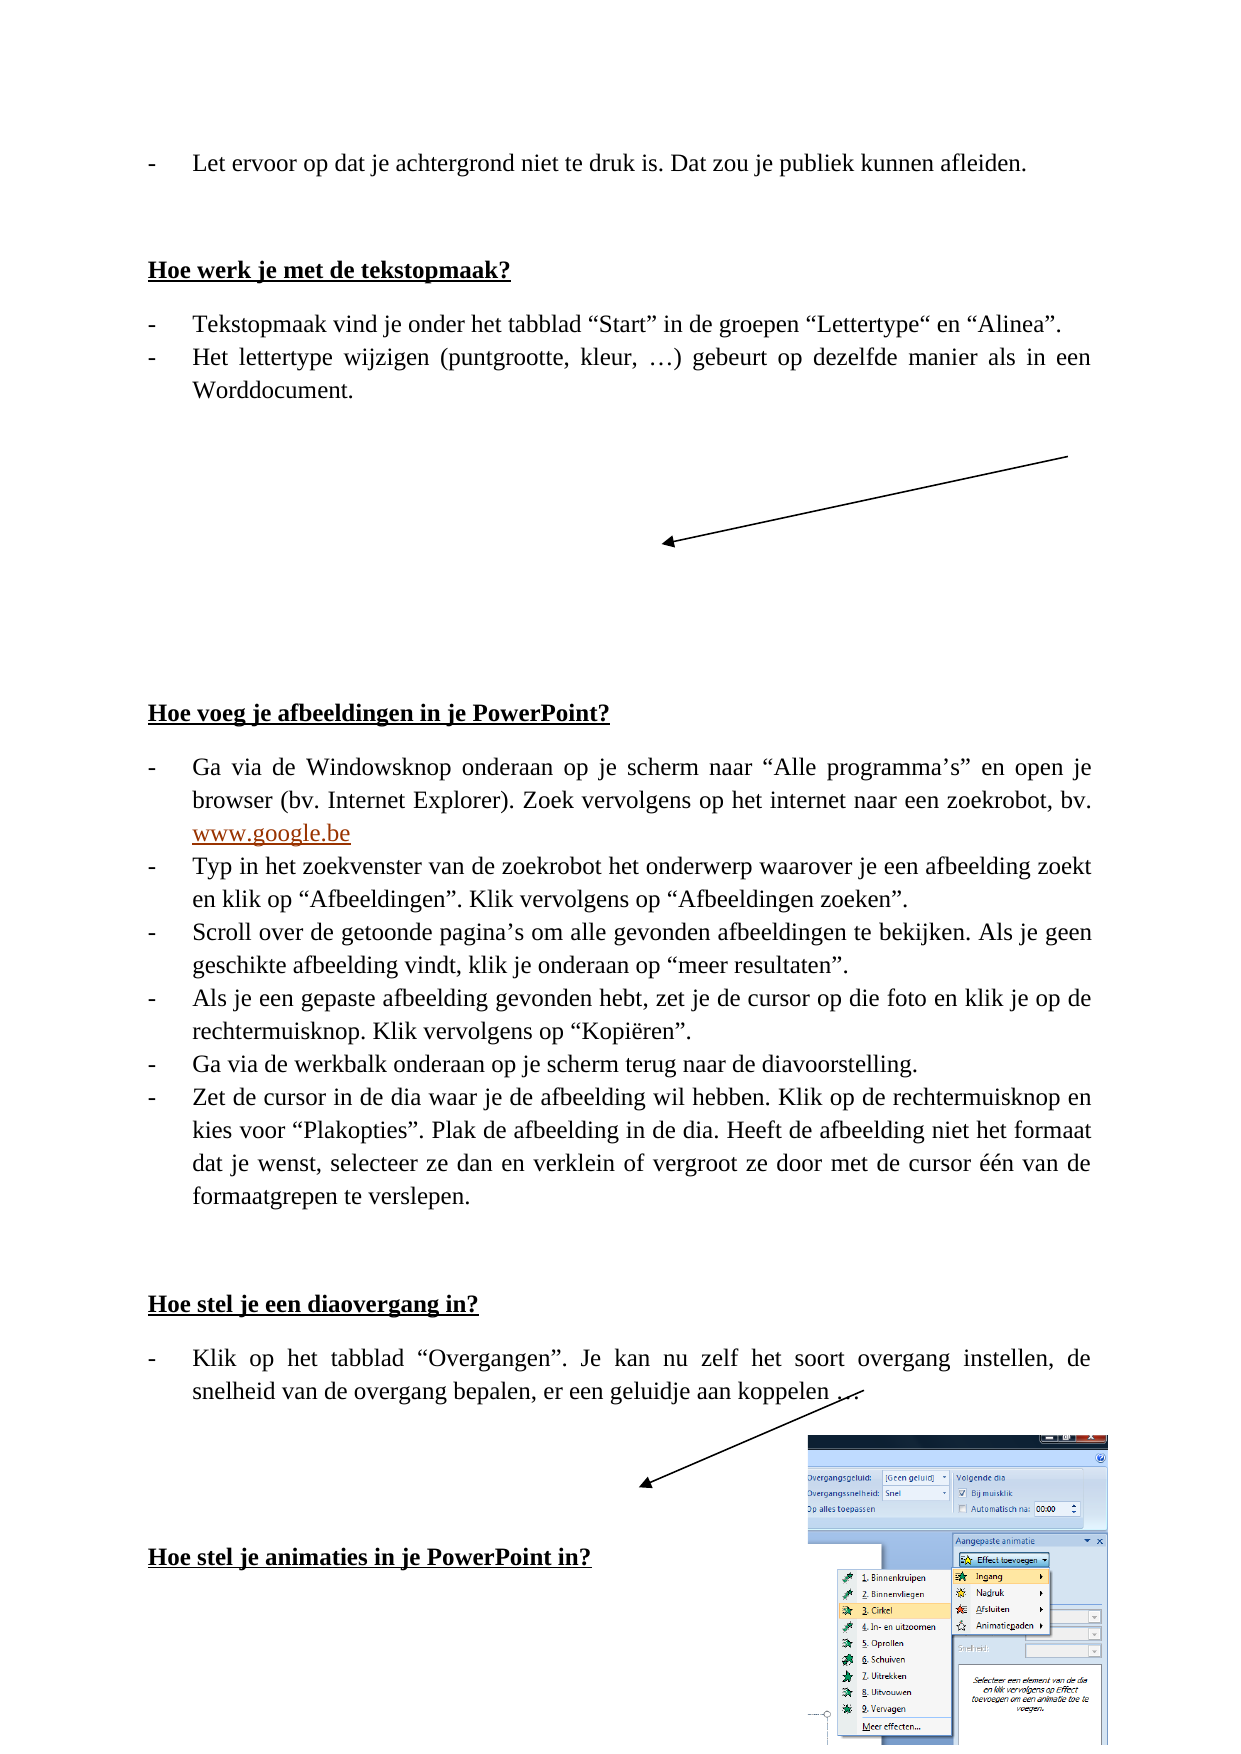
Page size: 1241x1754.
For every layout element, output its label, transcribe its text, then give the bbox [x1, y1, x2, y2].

list Tekstopmaak vind je onder het tabblad “Start” in de groepen “Lettertype“ en “Alinea”. [148, 309, 1093, 338]
list Scroll over de getoonde pagina’s om alle gevonden afbeeldingen te bekijken. Als je geen geschikte afbeelding vindt, klik je onderaan op “meer resultaten”. [148, 917, 1093, 979]
text Hoe voeg je afbeeldingen in je PowerPoint? [148, 698, 1093, 727]
list Zet de cursor in de dia waar je de afbeelding wil hebben. Klik op de rechtermuisknop en kies voor “Plakopties”. Plak de afbeelding in de dia. Heeft de afbeelding niet het formaat dat je wenst, selecteer ze dan en verklein of vergroot ze door met de cursor één van de formaatgrepen te verslepen. [148, 1082, 1093, 1210]
list Als je een gepaste afbeelding gevonden hebt, zet je de cursor op die foto en klik je op de rechtermuisknop. Klik vervolgens op “Kopiëren”. [148, 983, 1093, 1045]
picture [807, 1435, 1108, 1745]
list Het lettertype wijzigen (puntgrootte, kleur, …) gebeurt op dezelfde manier als in een Worddocument. [148, 342, 1093, 404]
list Let ervoor op dat je achtergrond niet te druk is. Dat zou je publiek kunnen afleiden. [148, 148, 1093, 176]
list Ga via de werkbalk onderaan op je scherm terug naar de diavoorstelling. [148, 1049, 1093, 1078]
list Typ in het zoekvenster van de zoekrobot het onderwerp waarover je een afbeelding zoekt en klik op “Afbeeldingen”. Klik vervolgens op “Afbeeldingen zoeken”. [148, 851, 1093, 913]
text Hoe stel je een diaovergang in? [148, 1289, 1093, 1318]
text Hoe werk je met de tekstopmaak? [148, 255, 1093, 284]
list Klik op het tabblad “Overgangen”. Je kan nu zelf het soort overgang instellen, de snelheid van de overgang bepalen, er een geluidje aan koppelen … [148, 1343, 1093, 1405]
list Ga via de Windowsknop onderaan op je scherm naar “Alle programma’s” en open je browser (bv. Internet Explorer). Zoek vervolgens op het internet naar een zoekrobot, bv. www.google.be [148, 752, 1093, 847]
text Hoe stel je animaties in je PowerPoint in? [148, 1542, 807, 1571]
